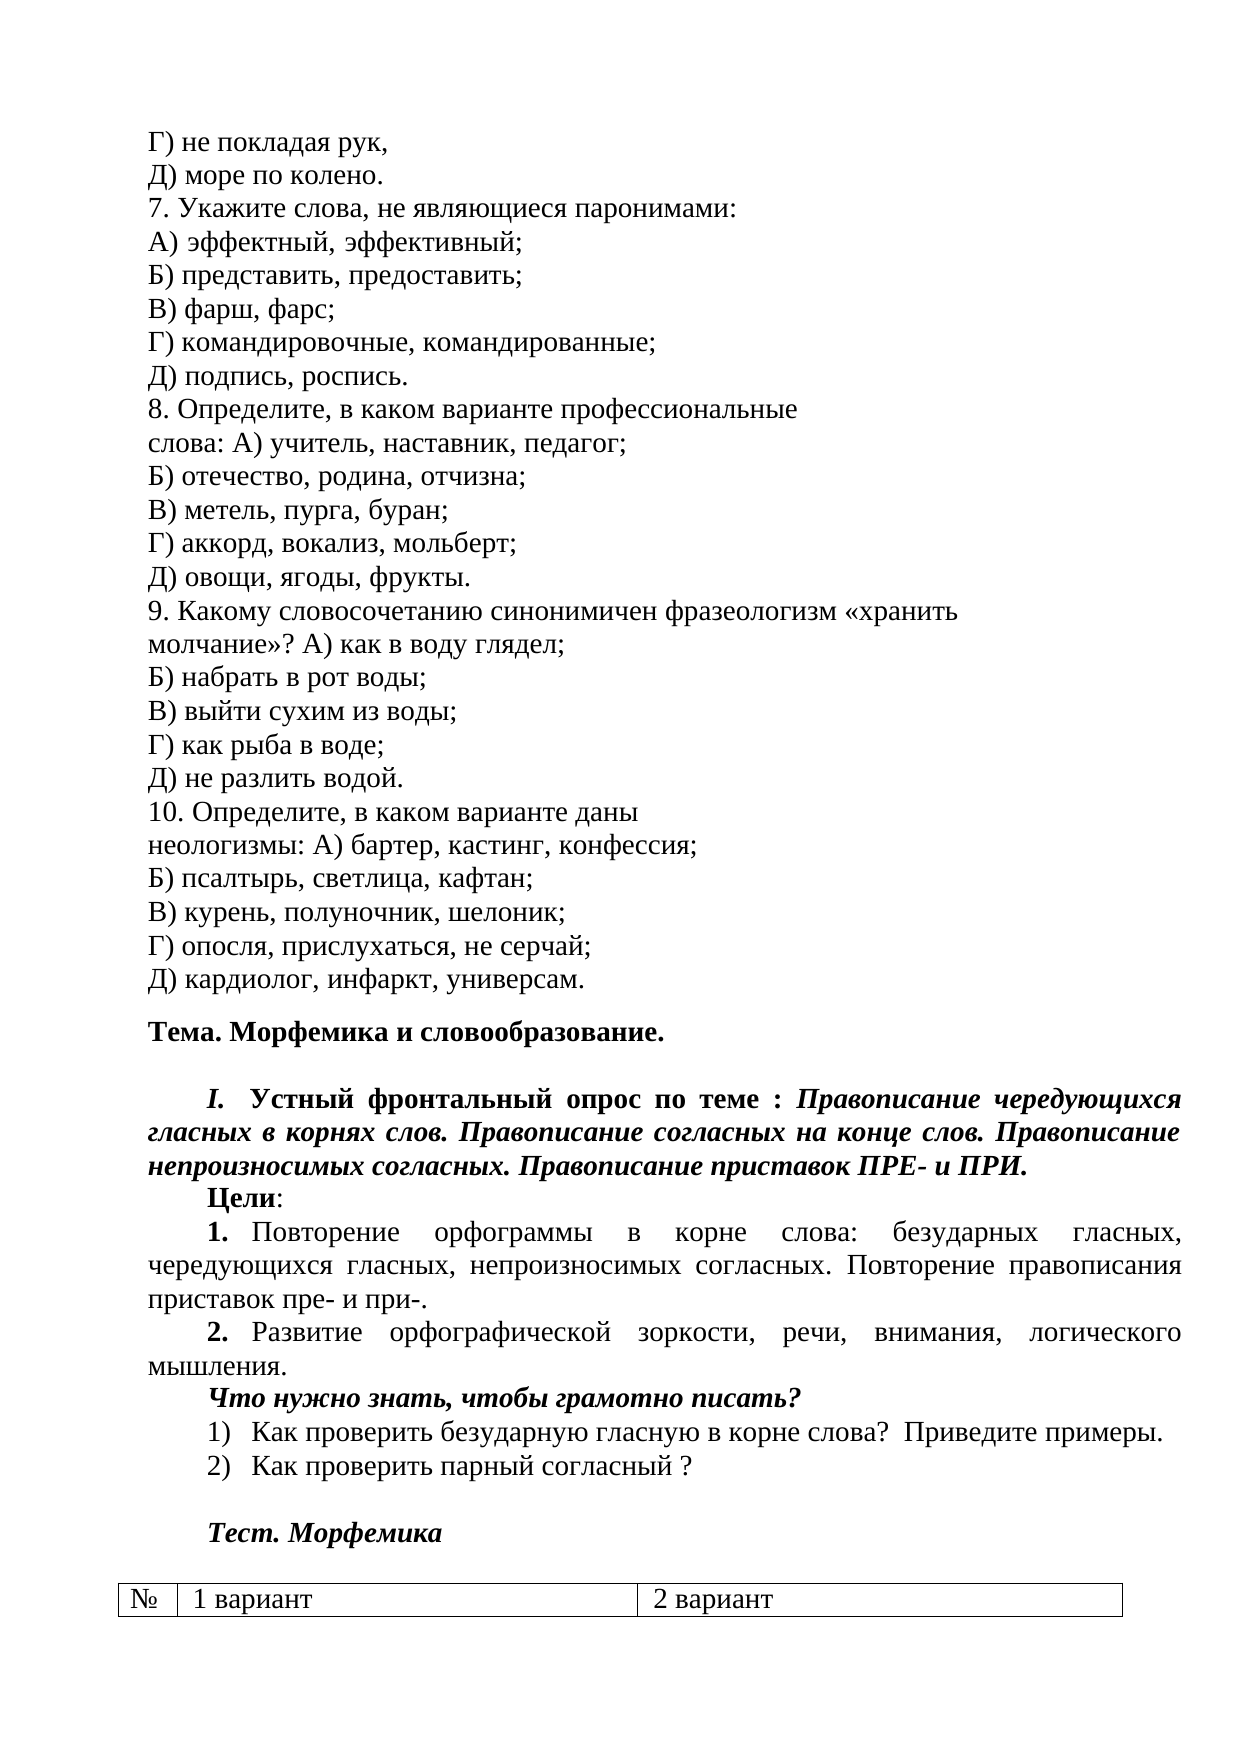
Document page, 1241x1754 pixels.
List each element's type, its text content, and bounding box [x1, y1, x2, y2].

table_header 2 вариант [638, 1584, 1122, 1616]
text Г) не покладая рук, Д) море по колено. [148, 124, 390, 191]
text Г) аккорд, вокализ, мольберт; Д) овощи, ягоды, фрукты. [148, 526, 519, 593]
list Определите, в каком варианте профессиональные слова: А) учитель, наставник, педагог; [148, 391, 882, 458]
text В) выйти сухим из воды; Г) как рыба в воде; [148, 693, 459, 760]
subtitle Цели: [207, 1181, 1205, 1214]
list Развитие орфографической зоркости, речи, внимания, логического мышления. [148, 1314, 1182, 1381]
text В) курень, полуночник, шелоник; Г) опосля, прислухаться, не серчай; Д) кардиолог, инфаркт, универсам. [148, 894, 592, 995]
list Укажите слова, не являющиеся паронимами: [148, 191, 1205, 224]
text Д) не разлить водой. [148, 760, 1205, 794]
list Определите, в каком варианте даны неологизмы: А) бартер, кастинг, конфессия; [148, 794, 803, 861]
list Повторение орфограммы в корне слова: безударных гласных, чередующихся гласных, непроизносимых согласных. Повторение правописания приставок пре- и при-. [148, 1214, 1182, 1314]
text Г) командировочные, командированные; Д) подпись, роспись. [148, 324, 658, 391]
table_header 1 вариант [178, 1584, 637, 1616]
subtitle Тема. Морфемика и словообразование. [148, 1014, 1205, 1047]
table_header № [119, 1584, 177, 1616]
list Как проверить парный согласный ? [207, 1448, 1205, 1481]
list Какому словосочетанию синонимичен фразеологизм «хранить молчание»? А) как в воду глядел; [148, 593, 1112, 660]
text Б) набрать в рот воды; [148, 660, 1205, 693]
text Тест. Морфемика [207, 1516, 1205, 1549]
text А) эффектный, эффективный; Б) представить, предоставить; В) фарш, фарс; [148, 224, 523, 324]
list Как проверить безударную гласную в корне слова? Приведите примеры. [207, 1414, 1205, 1448]
subtitle Что нужно знать, чтобы грамотно писать? [207, 1381, 1205, 1414]
text Б) отечество, родина, отчизна; В) метель, пурга, буран; [148, 458, 528, 526]
text Б) псалтырь, светлица, кафтан; [148, 861, 1205, 894]
list Устный фронтальный опрос по теме : Правописание чередующихся гласных в корнях слов. Правописание согласных на конце слов. Правописание непроизносимых согласных. Правописание приставок ПРЕ- и ПРИ. [148, 1081, 1182, 1181]
